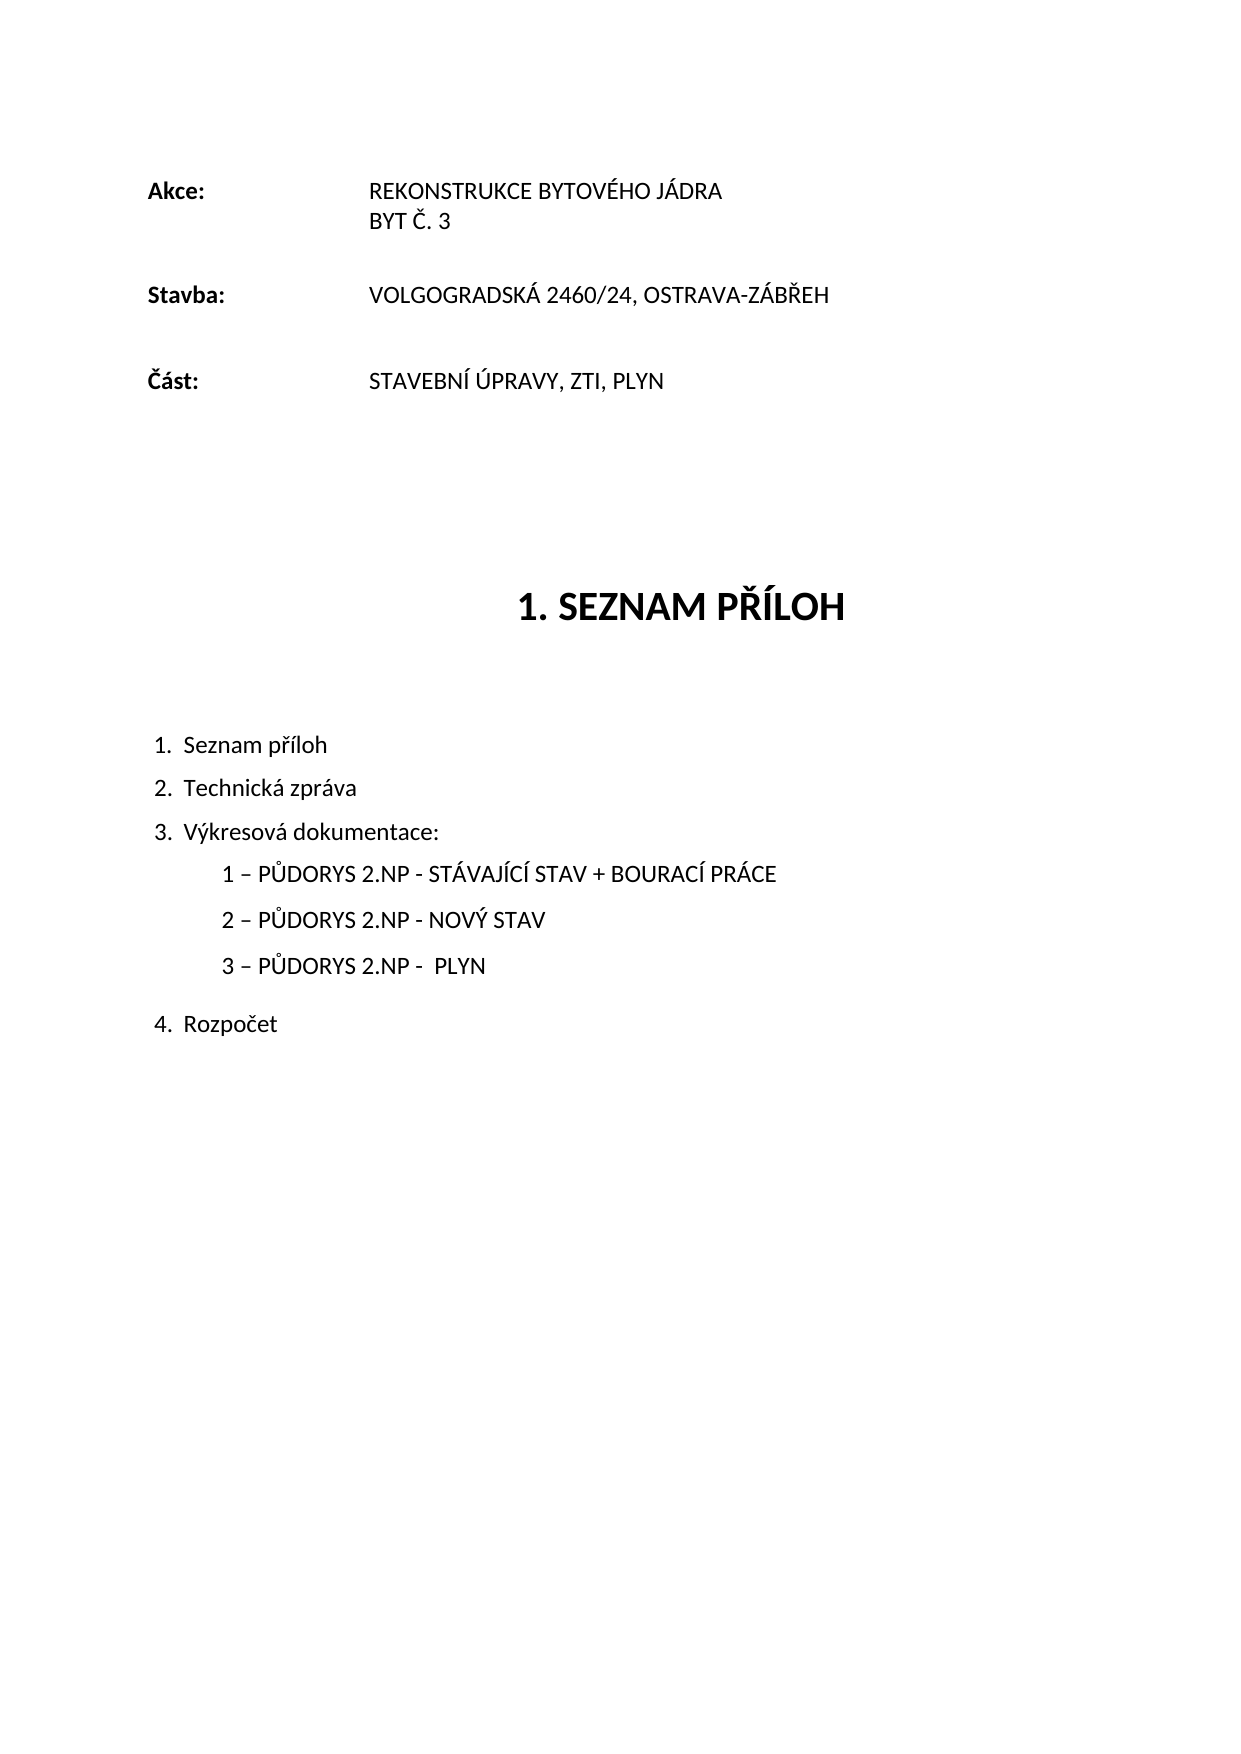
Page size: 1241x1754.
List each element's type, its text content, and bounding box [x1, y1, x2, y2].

text Část: STAVEBNÍ ÚPRAVY, ZTI, PLYN [148, 365, 1107, 396]
text 1. SEZNAM PŘÍLOH [441, 580, 1107, 631]
text 1 – PŮDORYS 2.NP - STÁVAJÍCÍ STAV + BOURACÍ PRÁCE [148, 859, 1107, 889]
list Rozpočet [154, 1008, 1107, 1039]
list Technická zpráva [154, 773, 1107, 803]
text BYT Č. 3 [148, 206, 1107, 236]
text 1. Seznam příloh [148, 729, 1107, 760]
list Výkresová dokumentace: [154, 816, 1107, 846]
text 2 – PŮDORYS 2.NP - NOVÝ STAV [148, 904, 1107, 935]
text Akce: REKONSTRUKCE BYTOVÉHO JÁDRA [148, 175, 1107, 206]
text Stavba: VOLGOGRADSKÁ 2460/24, OSTRAVA-ZÁBŘEH [148, 279, 1107, 309]
text 3 – PŮDORYS 2.NP - PLYN [148, 950, 1107, 981]
